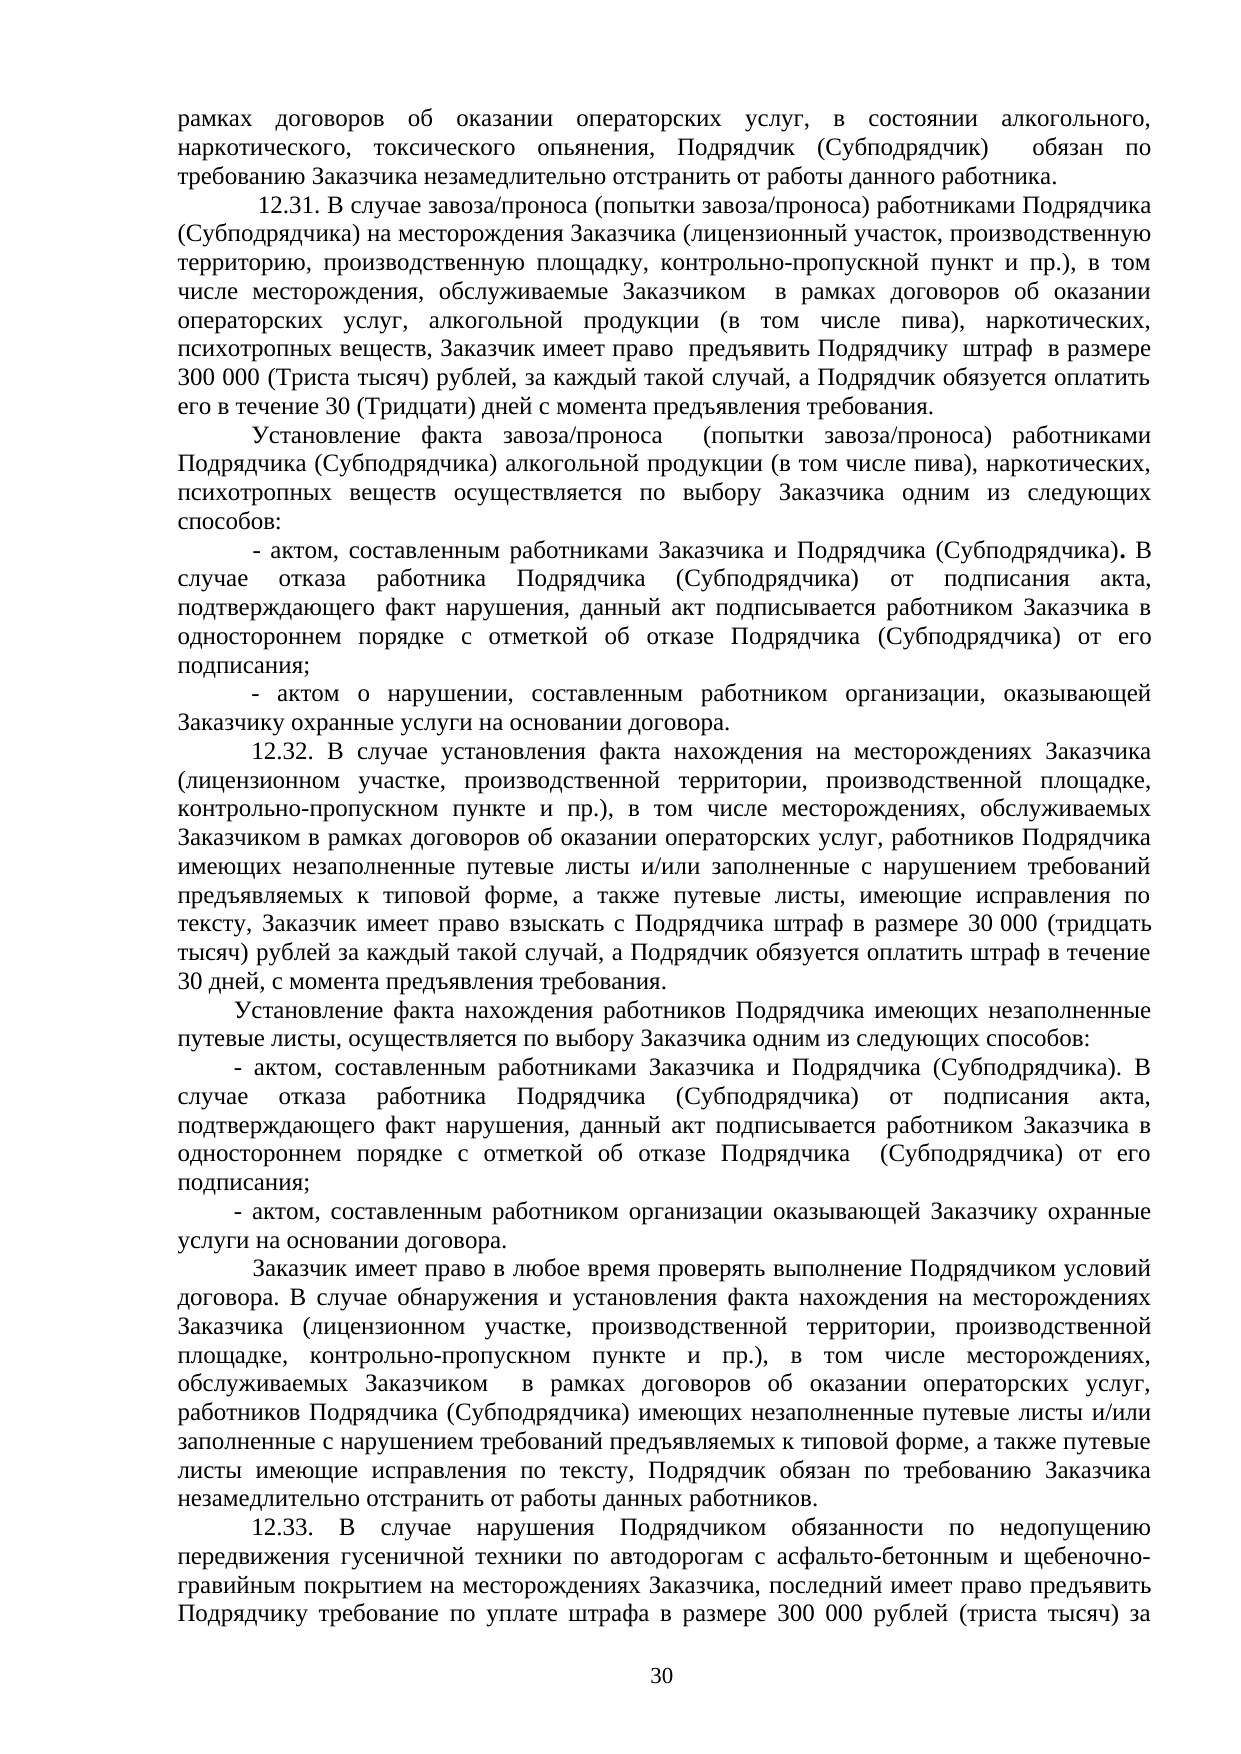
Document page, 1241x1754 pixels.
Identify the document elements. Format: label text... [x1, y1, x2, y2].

text - актом о нарушении, составленным работником организации, оказывающей Заказчику охранные услуги на основании договора. [177, 678, 1152, 736]
text Установление факта нахождения работников Подрядчика имеющих незаполненные путевые листы, осуществляется по выбору Заказчика одним из следующих способов: [177, 995, 1152, 1052]
text 12.31. В случае завоза/проноса (попытки завоза/проноса) работниками Подрядчика (Субподрядчика) на месторождения Заказчика (лицензионный участок, производственную территорию, производственную площадку, контрольно-пропускной пункт и пр.), в том числе месторождения, обслуживаемые Заказчиком в рамках договоров об оказании операторских услуг, алкогольной продукции (в том числе пива), наркотических, психотропных веществ, Заказчик имеет право предъявить Подрядчику штраф в размере 300 000 (Триста тысяч) рублей, за каждый такой случай, а Подрядчик обязуется оплатить его в течение 30 (Тридцати) дней с момента предъявления требования. [177, 190, 1152, 420]
text - актом, составленным работниками Заказчика и Подрядчика (Субподрядчика). В случае отказа работника Подрядчика (Субподрядчика) от подписания акта, подтверждающего факт нарушения, данный акт подписывается работником Заказчика в одностороннем порядке с отметкой об отказе Подрядчика (Субподрядчика) от его подписания; [177, 535, 1152, 678]
text - актом, составленным работником организации оказывающей Заказчику охранные услуги на основании договора. [177, 1196, 1152, 1253]
text Заказчик имеет право в любое время проверять выполнение Подрядчиком условий договора. В случае обнаружения и установления факта нахождения на месторождениях Заказчика (лицензионном участке, производственной территории, производственной площадке, контрольно-пропускном пункте и пр.), в том числе месторождениях, обслуживаемых Заказчиком в рамках договоров об оказании операторских услуг, работников Подрядчика (Субподрядчика) имеющих незаполненные путевые листы и/или заполненные с нарушением требований предъявляемых к типовой форме, а также путевые листы имеющие исправления по тексту, Подрядчик обязан по требованию Заказчика незамедлительно отстранить от работы данных работников. [177, 1253, 1152, 1512]
text - актом, составленным работниками Заказчика и Подрядчика (Субподрядчика). В случае отказа работника Подрядчика (Субподрядчика) от подписания акта, подтверждающего факт нарушения, данный акт подписывается работником Заказчика в одностороннем порядке с отметкой об отказе Подрядчика (Субподрядчика) от его подписания; [177, 1052, 1152, 1196]
text 12.32. В случае установления факта нахождения на месторождениях Заказчика (лицензионном участке, производственной территории, производственной площадке, контрольно-пропускном пункте и пр.), в том числе месторождениях, обслуживаемых Заказчиком в рамках договоров об оказании операторских услуг, работников Подрядчика имеющих незаполненные путевые листы и/или заполненные с нарушением требований предъявляемых к типовой форме, а также путевые листы, имеющие исправления по тексту, Заказчик имеет право взыскать с Подрядчика штраф в размере 30 000 (тридцать тысяч) рублей за каждый такой случай, а Подрядчик обязуется оплатить штраф в течение 30 дней, с момента предъявления требования. [177, 736, 1152, 995]
text Установление факта завоза/проноса (попытки завоза/проноса) работниками Подрядчика (Субподрядчика) алкогольной продукции (в том числе пива), наркотических, психотропных веществ осуществляется по выбору Заказчика одним из следующих способов: [177, 420, 1152, 535]
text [177, 1512, 1152, 1627]
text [177, 103, 1152, 190]
